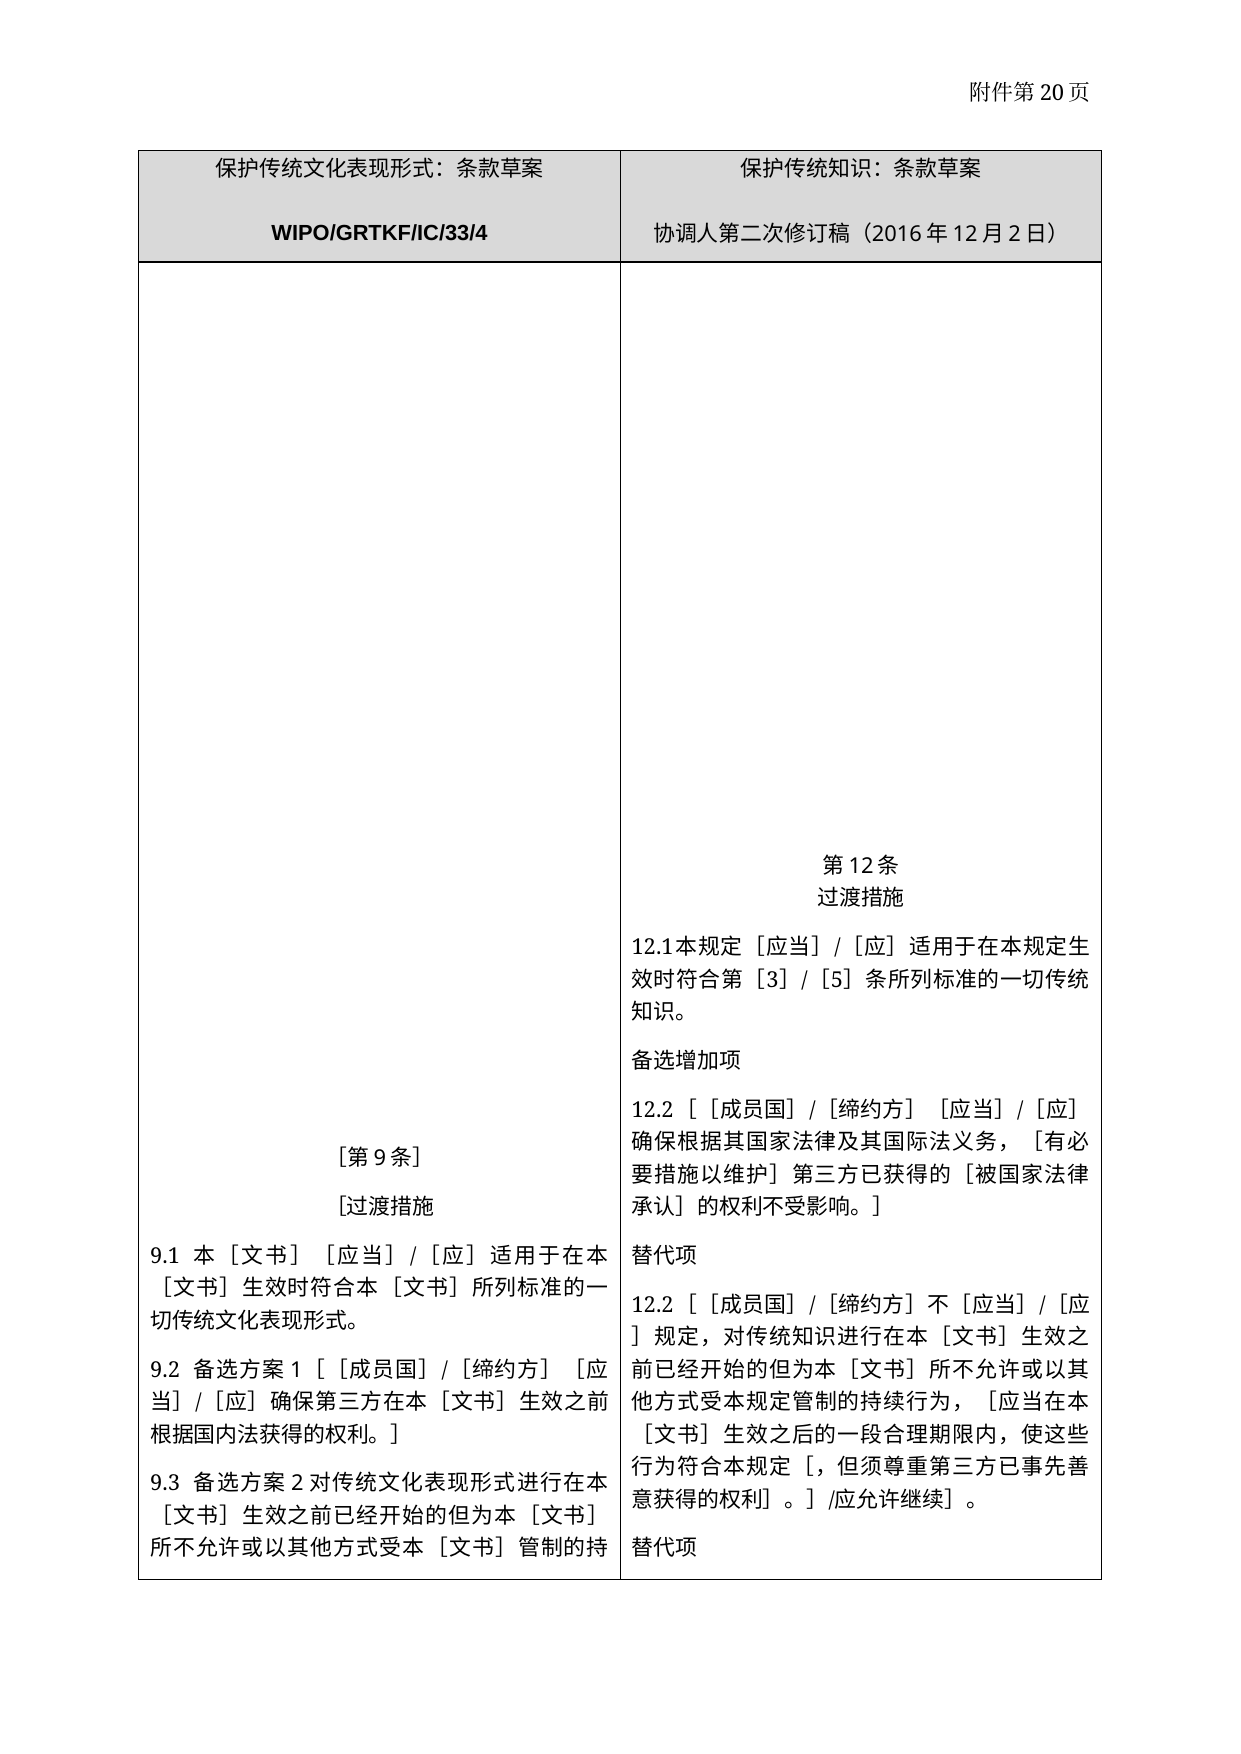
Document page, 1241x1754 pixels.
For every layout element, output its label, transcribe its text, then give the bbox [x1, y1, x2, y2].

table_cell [621, 263, 1101, 1579]
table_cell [139, 263, 620, 1579]
table_header 保护传统文化表现形式：条款草案 WIPO/GRTKF/IC/33/4 [139, 151, 620, 261]
table_header 保护传统知识：条款草案 协调人第二次修订稿（2016年12月2日） [621, 151, 1101, 261]
